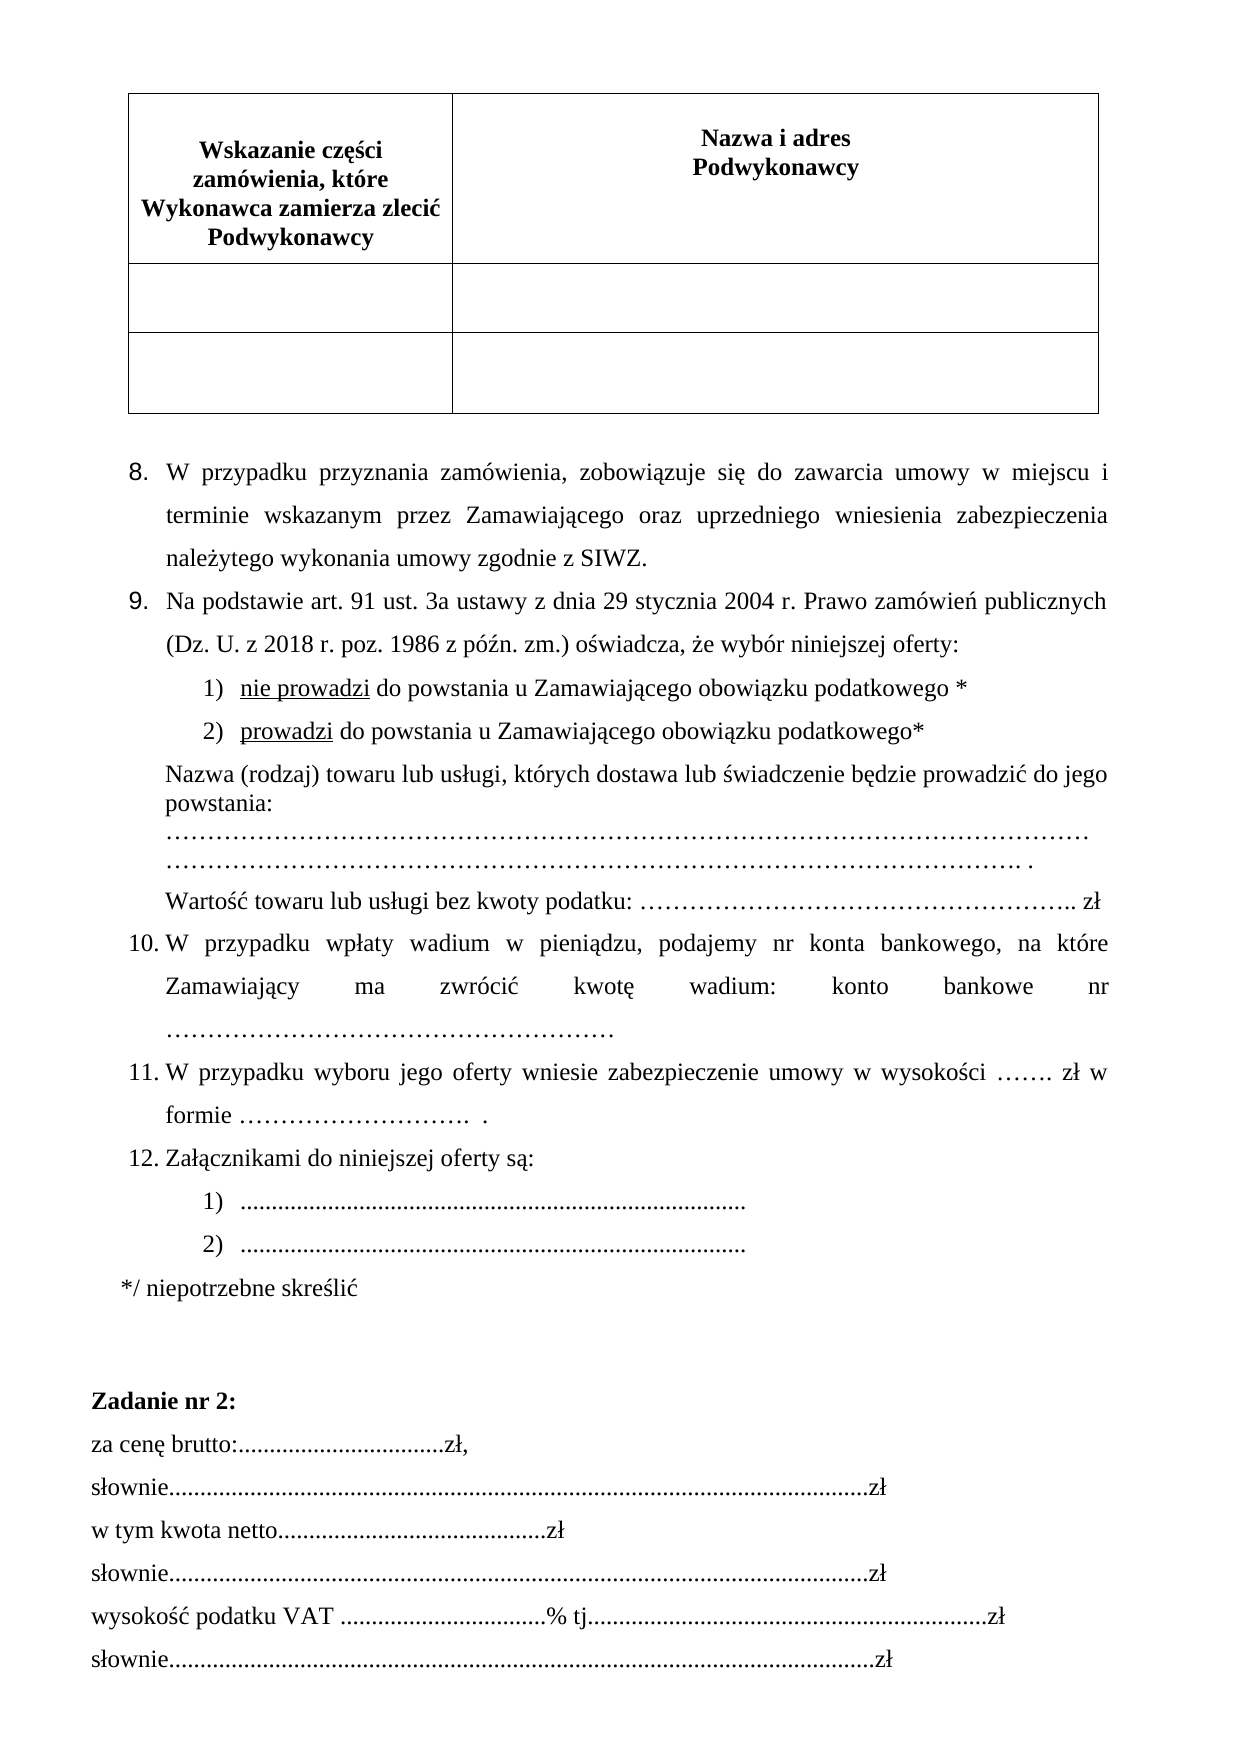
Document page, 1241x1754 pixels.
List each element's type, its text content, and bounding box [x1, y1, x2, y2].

list Załącznikami do niniejszej oferty są: [128, 1143, 1109, 1172]
list prowadzi do powstania u Zamawiającego obowiązku podatkowego* [203, 716, 1109, 744]
text w tym kwota netto...........................................zł [91, 1515, 1109, 1544]
table_header Nazwa i adres Podwykonawcy [453, 94, 1098, 263]
text */ niepotrzebne skreślić [120, 1273, 1109, 1301]
text za cenę brutto:.................................zł, [91, 1429, 1109, 1458]
text słownie................................................................................................................zł [91, 1472, 1109, 1501]
table_cell [453, 333, 1098, 413]
text Zadanie nr 2: [91, 1386, 1109, 1414]
text słownie.................................................................................................................zł [91, 1644, 1109, 1673]
table_cell [129, 333, 452, 413]
table_cell [129, 264, 452, 332]
list Na podstawie art. 91 ust. 3a ustawy z dnia 29 stycznia 2004 r. Prawo zamówień publicznych (Dz. U. z 2018 r. poz. 1986 z późn. zm.) oświadcza, że wybór niniejszej oferty: [128, 586, 1109, 658]
text wysokość podatku VAT .................................% tj................................................................zł [91, 1601, 1109, 1630]
list ................................................................................. [202, 1229, 1109, 1258]
list W przypadku wyboru jego oferty wniesie zabezpieczenie umowy w wysokości ……. zł w formie ………………………. . [128, 1057, 1109, 1129]
table_header Wskazanie części zamówienia, które Wykonawca zamierza zlecić Podwykonawcy [129, 94, 452, 263]
text Nazwa (rodzaj) towaru lub usługi, których dostawa lub świadczenie będzie prowadzić do jego powstania: ……………………………………………………………………………………………………………………………………………………………………………………………. . [165, 759, 1109, 874]
text słownie................................................................................................................zł [91, 1558, 1109, 1587]
table_cell [453, 264, 1098, 332]
list W przypadku wpłaty wadium w pieniądzu, podajemy nr konta bankowego, na które Zamawiający ma zwrócić kwotę wadium: konto bankowe nr ……………………………………………… [128, 928, 1109, 1043]
list W przypadku przyznania zamówienia, zobowiązuje się do zawarcia umowy w miejscu i terminie wskazanym przez Zamawiającego oraz uprzedniego wniesienia zabezpieczenia należytego wykonania umowy zgodnie z SIWZ. [128, 457, 1109, 572]
list nie prowadzi do powstania u Zamawiającego obowiązku podatkowego * [203, 673, 1109, 701]
list ................................................................................. [202, 1186, 1109, 1215]
text Wartość towaru lub usługi bez kwoty podatku: …………………………………………….. zł [165, 886, 1109, 915]
